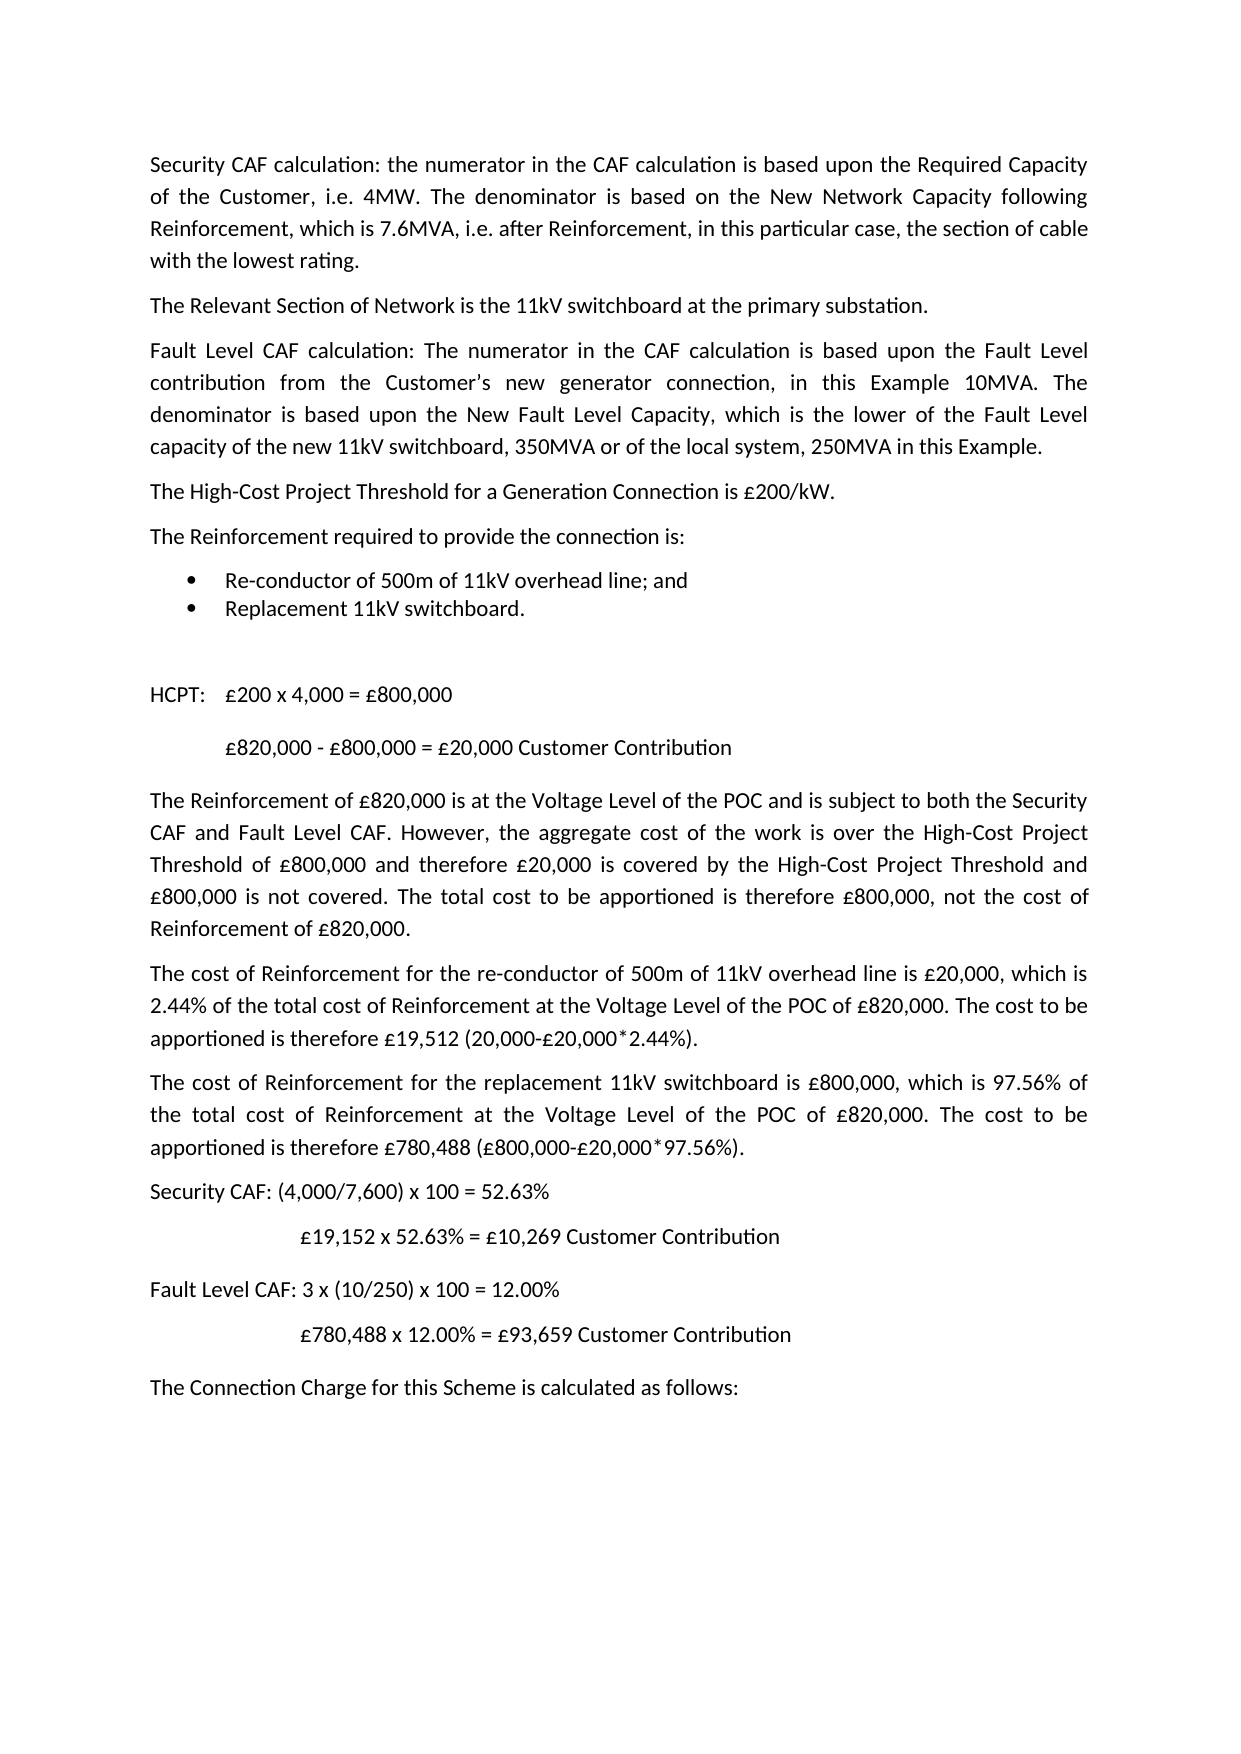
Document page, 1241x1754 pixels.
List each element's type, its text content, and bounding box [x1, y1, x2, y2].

list Re-conductor of 500m of 11kV overhead line; and [187, 567, 1090, 594]
text Fault Level CAF: 3 x (10/250) x 100 = 12.00% [150, 1275, 1090, 1303]
text Security CAF: (4,000/7,600) x 100 = 52.63% [150, 1177, 1090, 1205]
text The Connection Charge for this Scheme is calculated as follows: [150, 1373, 1090, 1401]
list Replacement 11kV switchboard. [187, 594, 1090, 623]
text £780,488 x 12.00% = £93,659 Customer Contribution [225, 1320, 1090, 1348]
text Fault Level CAF calculation: The numerator in the CAF calculation is based upon the Fault Level contribution from the Customer’s new generator connection, in this Example 10MVA. The denominator is based upon the New Fault Level Capacity, which is the lower of the Fault Level capacity of the new 11kV switchboard, 350MVA or of the local system, 250MVA in this Example. [150, 336, 1090, 461]
text The Relevant Section of Network is the 11kV switchboard at the primary substation. [150, 291, 1090, 319]
text £820,000 - £800,000 = £20,000 Customer Contribution [150, 733, 1090, 761]
text The Reinforcement required to provide the connection is: [150, 522, 1090, 550]
text The cost of Reinforcement for the re-conductor of 500m of 11kV overhead line is £20,000, which is 2.44% of the total cost of Reinforcement at the Voltage Level of the POC of £820,000. The cost to be apportioned is therefore £19,512 (20,000-£20,000*2.44%). [150, 959, 1090, 1052]
text HCPT: £200 x 4,000 = £800,000 [150, 680, 1090, 708]
text £19,152 x 52.63% = £10,269 Customer Contribution [225, 1222, 1090, 1250]
text Security CAF calculation: the numerator in the CAF calculation is based upon the Required Capacity of the Customer, i.e. 4MW. The denominator is based on the New Network Capacity following Reinforcement, which is 7.6MVA, i.e. after Reinforcement, in this particular case, the section of cable with the lowest rating. [150, 150, 1090, 274]
text The Reinforcement of £820,000 is at the Voltage Level of the POC and is subject to both the Security CAF and Fault Level CAF. However, the aggregate cost of the work is over the High-Cost Project Threshold of £800,000 and therefore £20,000 is covered by the High-Cost Project Threshold and £800,000 is not covered. The total cost to be apportioned is therefore £800,000, not the cost of Reinforcement of £820,000. [150, 786, 1090, 943]
text The cost of Reinforcement for the replacement 11kV switchboard is £800,000, which is 97.56% of the total cost of Reinforcement at the Voltage Level of the POC of £820,000. The cost to be apportioned is therefore £780,488 (£800,000-£20,000*97.56%). [150, 1068, 1090, 1161]
text The High-Cost Project Threshold for a Generation Connection is £200/kW. [150, 477, 1090, 505]
